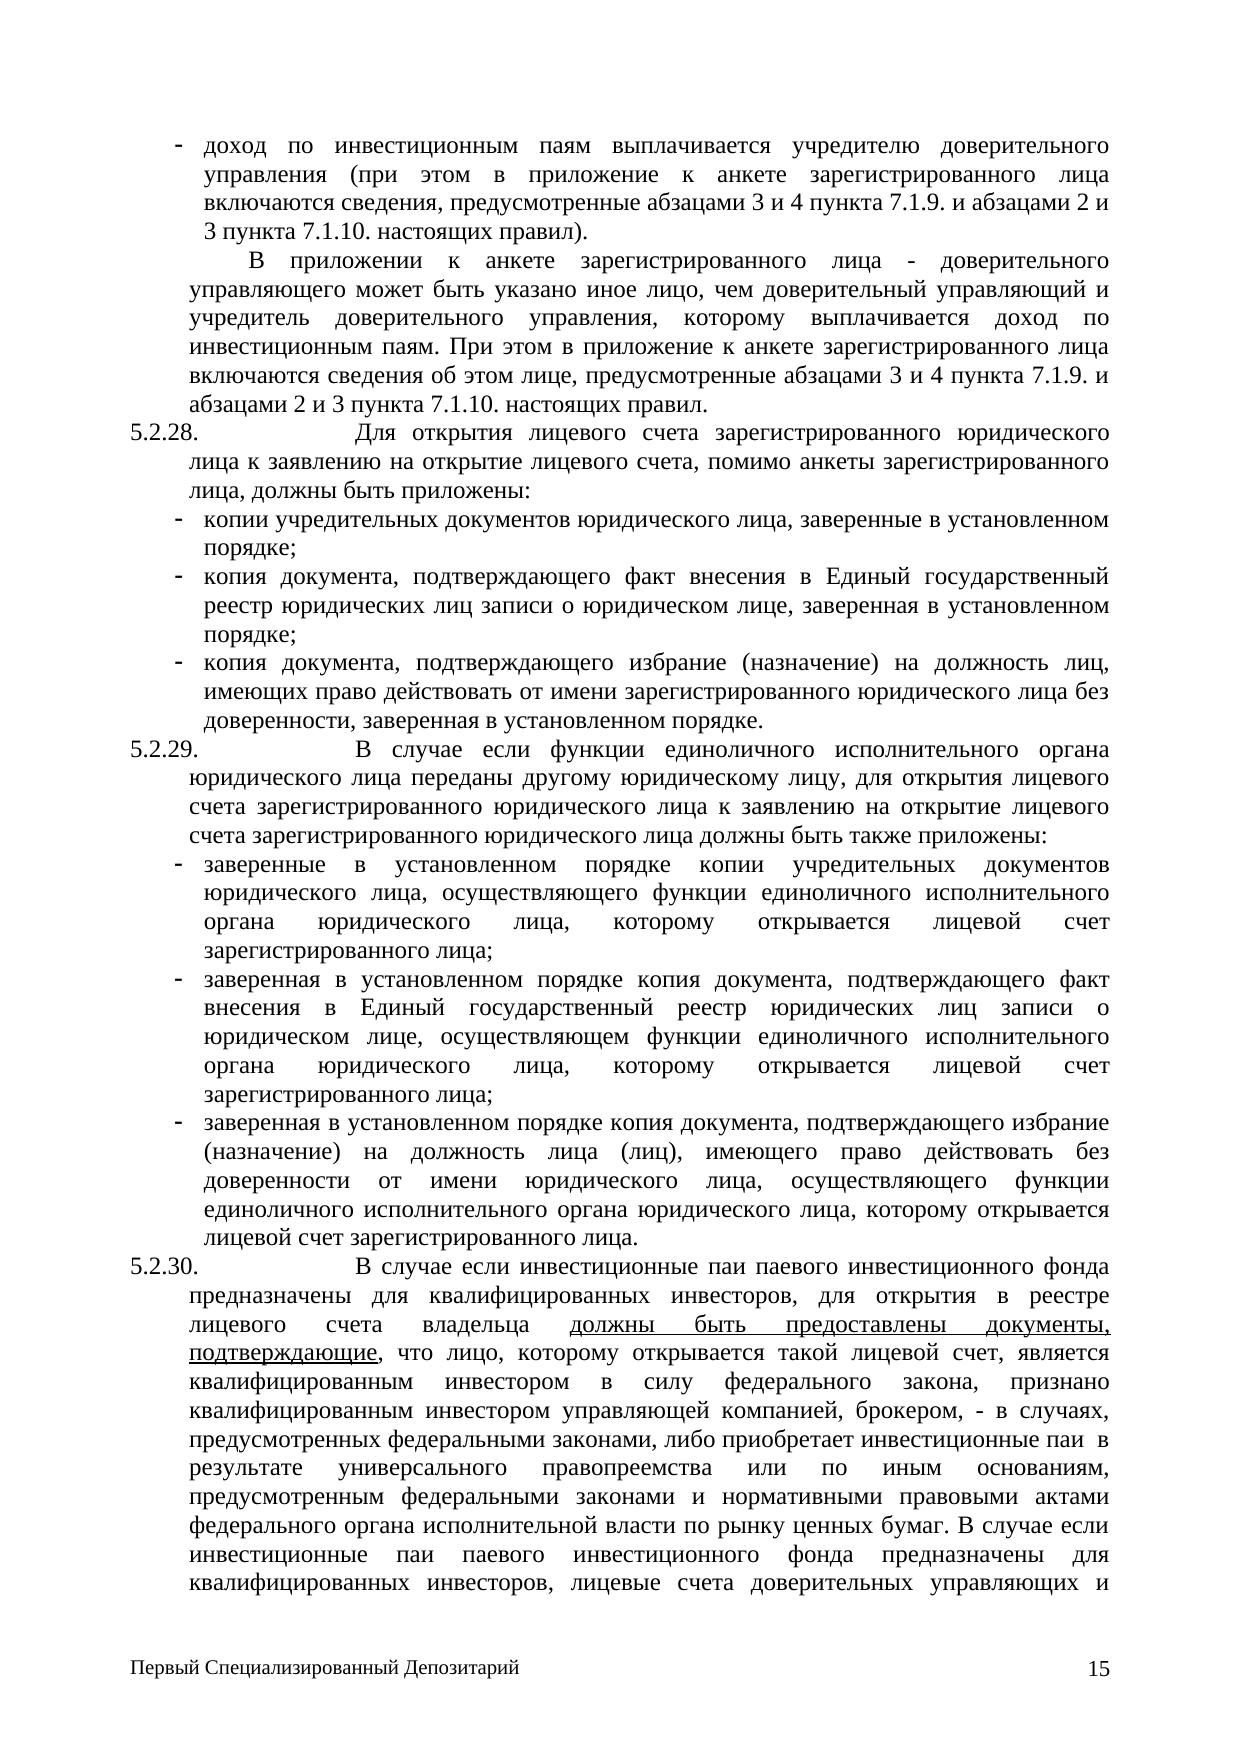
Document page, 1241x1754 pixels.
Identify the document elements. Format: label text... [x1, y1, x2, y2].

list В случае если функции единоличного исполнительного органа юридического лица переданы другому юридическому лицу, для открытия лицевого счета зарегистрированного юридического лица к заявлению на открытие лицевого счета зарегистрированного юридического лица должны быть также приложены: [130, 734, 1110, 849]
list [130, 1251, 1110, 1596]
list копии учредительных документов юридического лица, заверенные в установленном порядке; [174, 504, 1110, 561]
list заверенная в установленном порядке копия документа, подтверждающего факт внесения в Единый государственный реестр юридических лиц записи о юридическом лице, осуществляющем функции единоличного исполнительного органа юридического лица, которому открывается лицевой счет зарегистрированного лица; [174, 964, 1110, 1107]
list доход по инвестиционным паям выплачивается учредителю доверительного управления (при этом в приложение к анкете зарегистрированного лица включаются сведения, предусмотренные абзацами 3 и 4 пункта 7.1.9. и абзацами 2 и 3 пункта 7.1.10. настоящих правил). [174, 130, 1110, 245]
list заверенная в установленном порядке копия документа, подтверждающего избрание (назначение) на должность лица (лиц), имеющего право действовать без доверенности от имени юридического лица, осуществляющего функции единоличного исполнительного органа юридического лица, которому открывается лицевой счет зарегистрированного лица. [174, 1107, 1110, 1251]
text В приложении к анкете зарегистрированного лица - доверительного управляющего может быть указано иное лицо, чем доверительный управляющий и учредитель доверительного управления, которому выплачивается доход по инвестиционным паям. При этом в приложение к анкете зарегистрированного лица включаются сведения об этом лице, предусмотренные абзацами 3 и 4 пункта 7.1.9. и абзацами 2 и 3 пункта 7.1.10. настоящих правил. [189, 245, 1110, 417]
list Для открытия лицевого счета зарегистрированного юридического лица к заявлению на открытие лицевого счета, помимо анкеты зарегистрированного лица, должны быть приложены: [130, 417, 1110, 504]
list заверенные в установленном порядке копии учредительных документов юридического лица, осуществляющего функции единоличного исполнительного органа юридического лица, которому открывается лицевой счет зарегистрированного лица; [174, 849, 1110, 964]
list копия документа, подтверждающего факт внесения в Единый государственный реестр юридических лиц записи о юридическом лице, заверенная в установленном порядке; [174, 561, 1110, 647]
list копия документа, подтверждающего избрание (назначение) на должность лиц, имеющих право действовать от имени зарегистрированного юридического лица без доверенности, заверенная в установленном порядке. [174, 647, 1110, 734]
